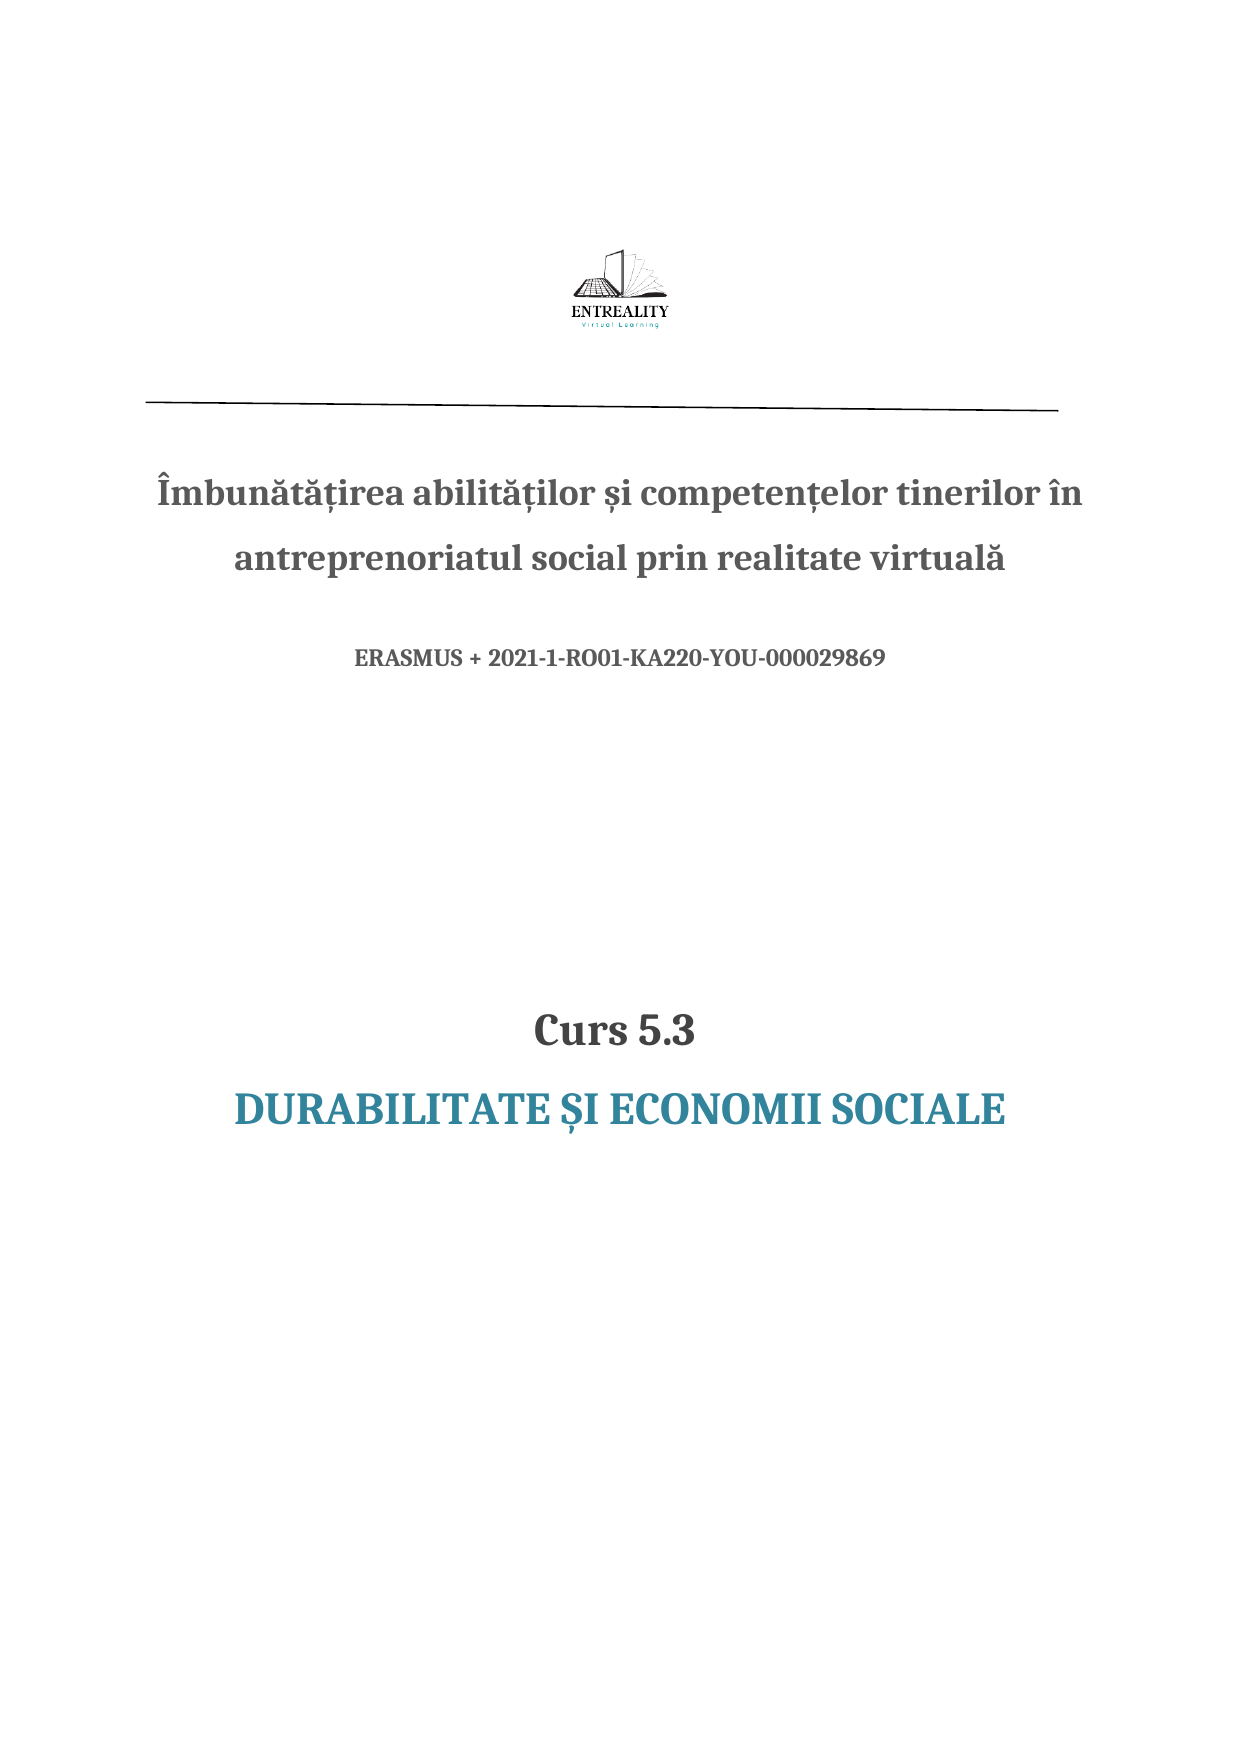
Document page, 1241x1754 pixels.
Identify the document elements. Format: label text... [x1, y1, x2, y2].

text Curs 5.3 DURABILITATE ȘI ECONOMII SOCIALE [148, 1004, 1092, 1136]
picture [537, 205, 703, 372]
text Îmbunătățirea abilităților și competențelor tinerilor în antreprenoriatul social prin realitate virtuală [148, 472, 1092, 580]
text ERASMUS + 2021-1-RO01-KA220-YOU-000029869 [148, 644, 1092, 673]
